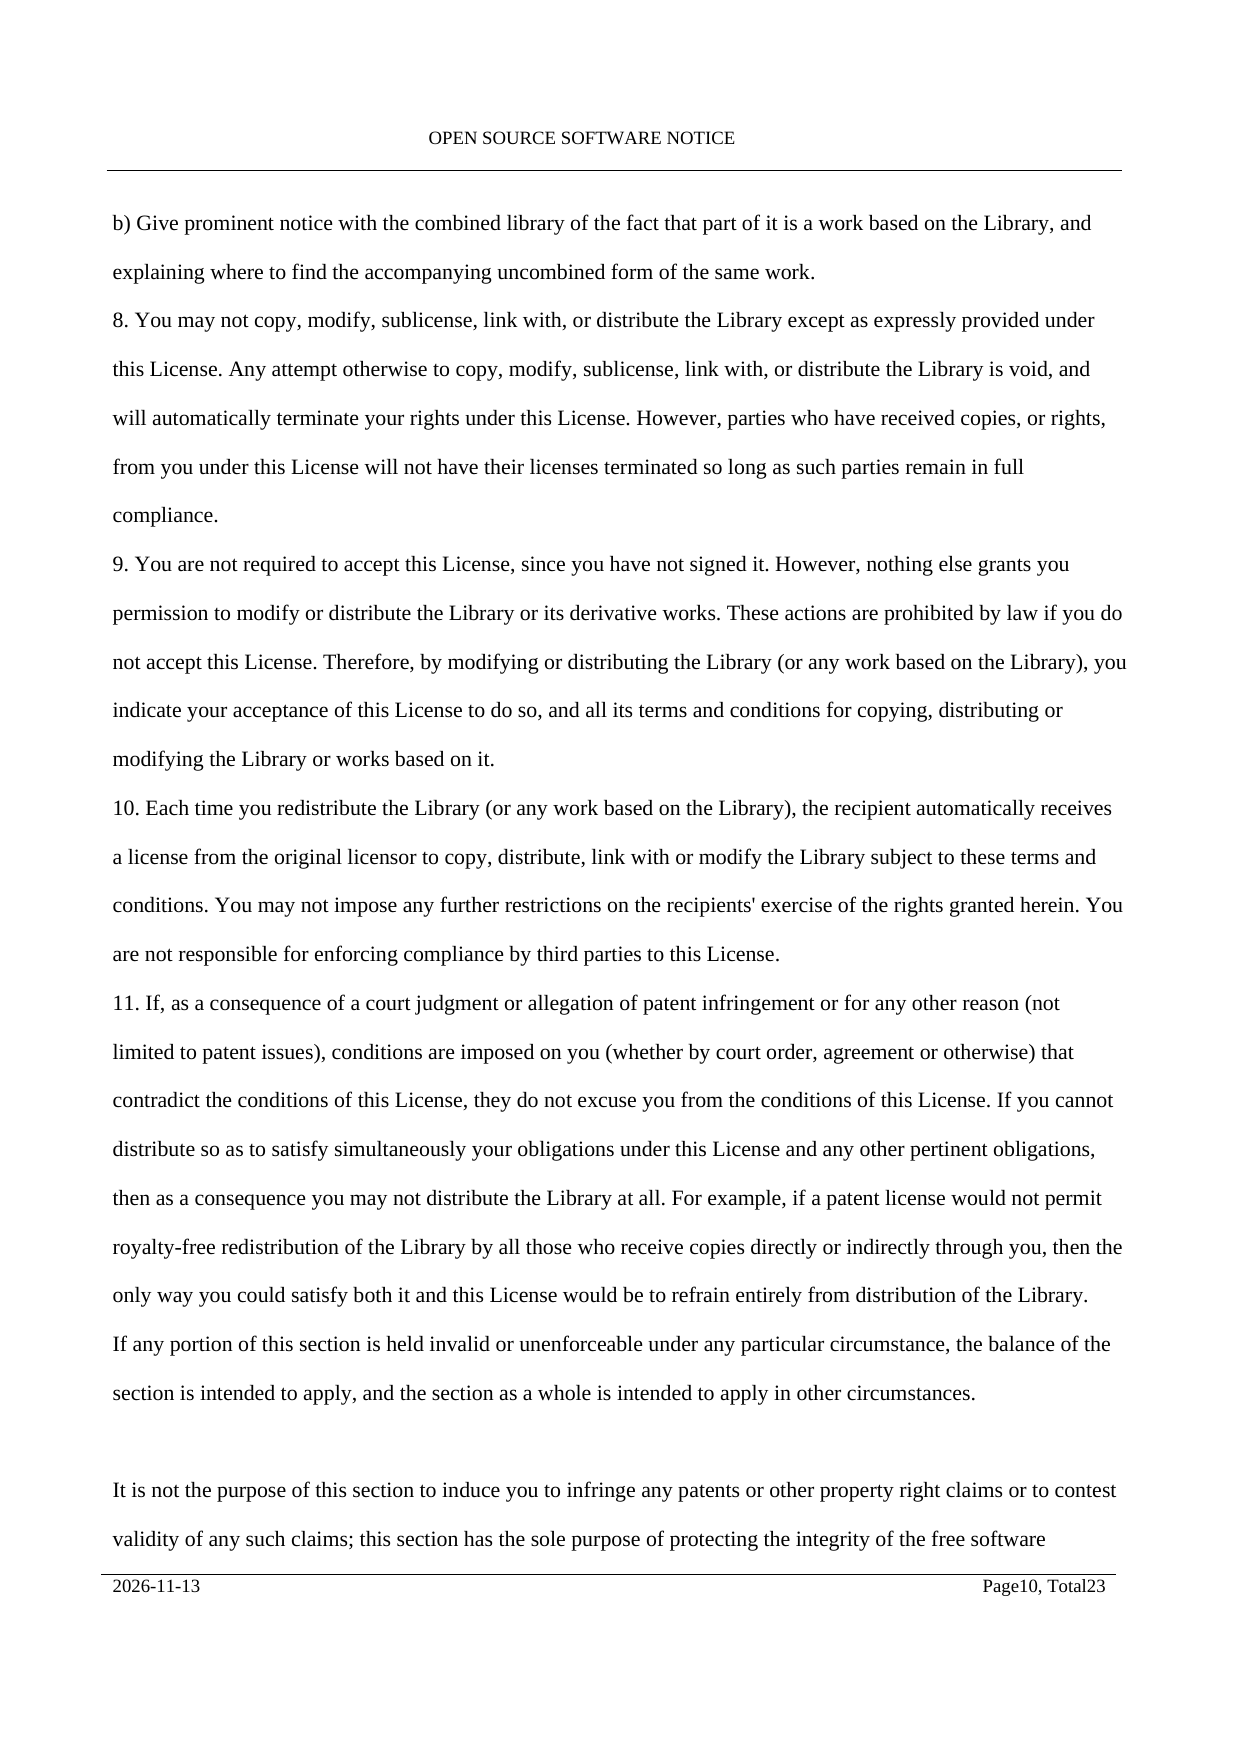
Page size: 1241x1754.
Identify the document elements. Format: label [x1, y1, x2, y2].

text [112, 206, 1128, 1555]
